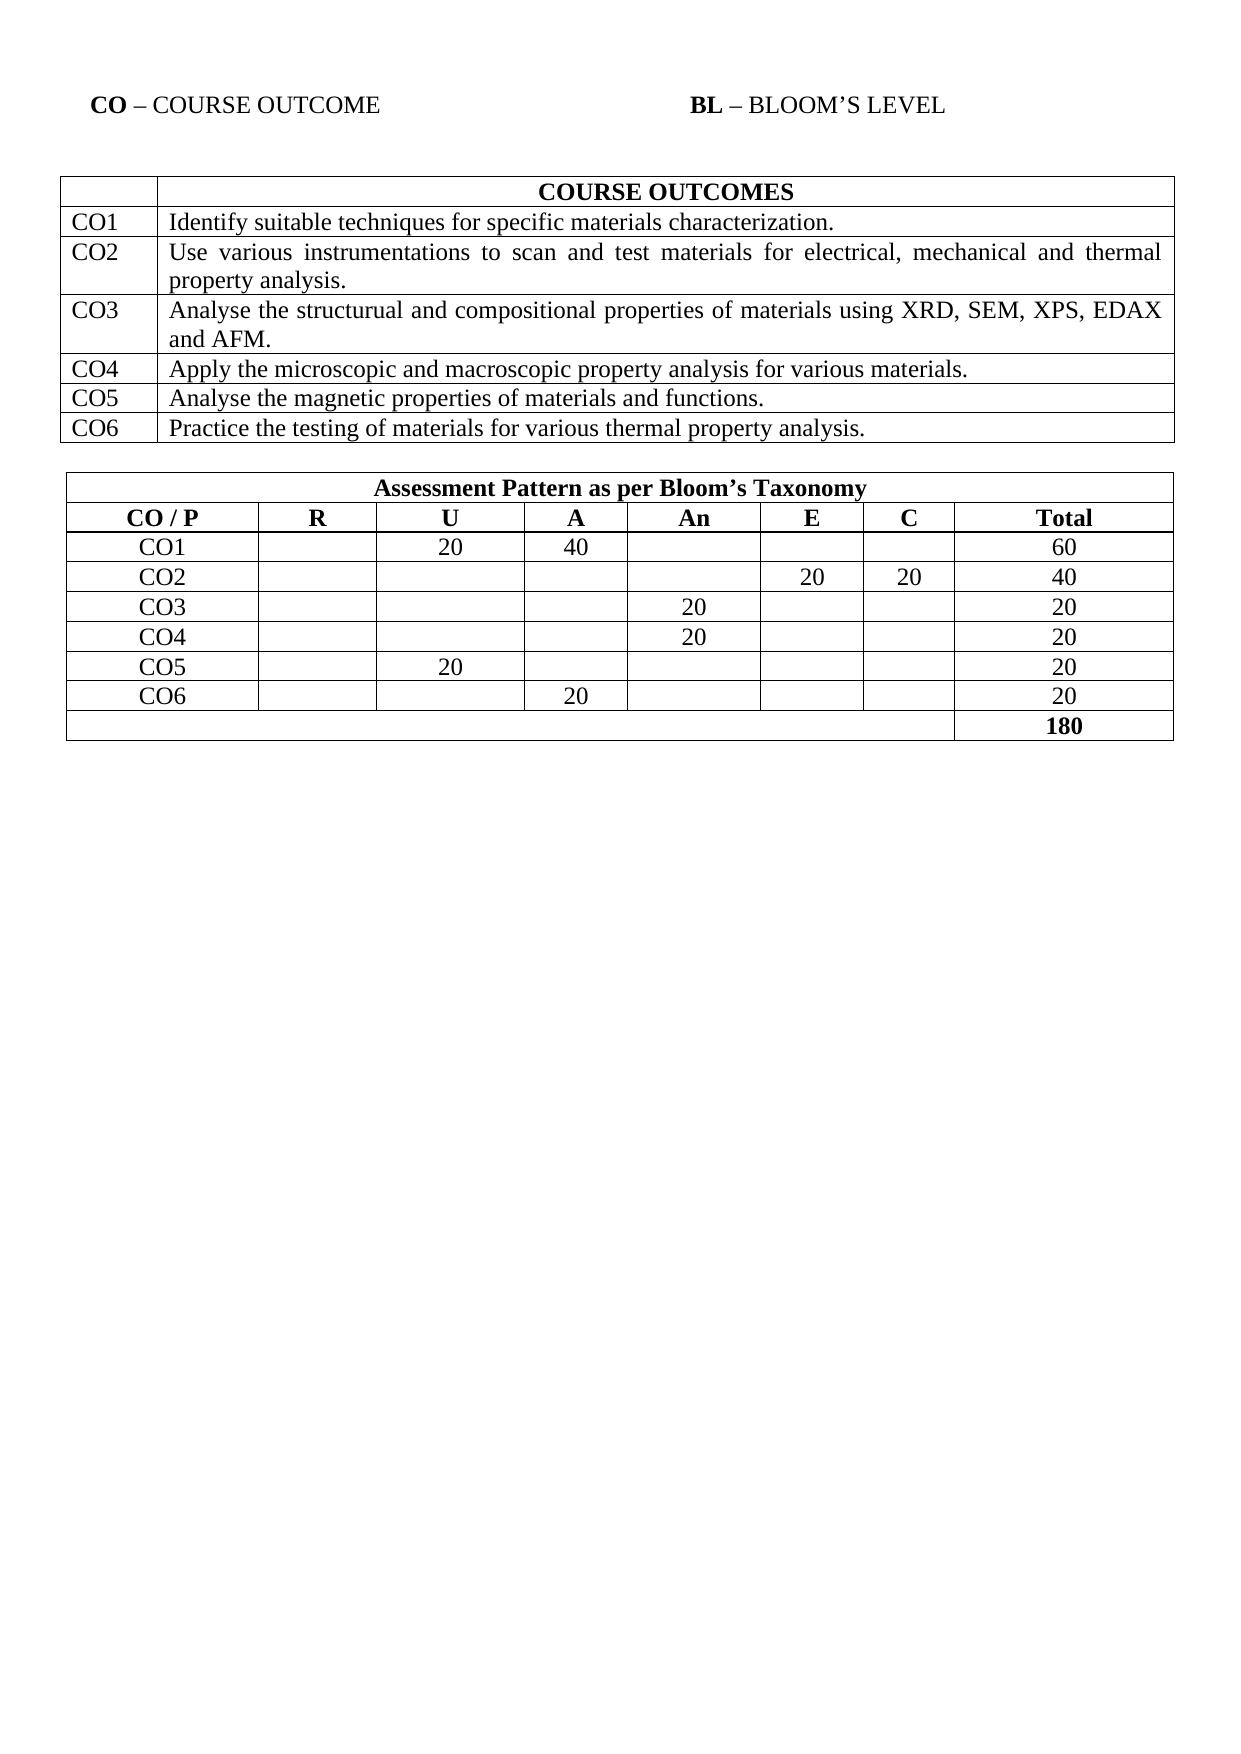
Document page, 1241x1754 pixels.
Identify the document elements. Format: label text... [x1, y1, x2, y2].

table_cell [259, 533, 376, 561]
table_cell [259, 681, 376, 710]
table_cell An [628, 503, 760, 531]
table_cell [67, 711, 954, 740]
table_cell Use various instrumentations to scan and test materials for electrical, mechanical and thermal property analysis. [158, 237, 1174, 294]
table_header [61, 177, 157, 206]
table_cell [628, 533, 760, 561]
table_cell [525, 592, 627, 621]
table_cell [628, 652, 760, 680]
table_cell 180 [955, 711, 1173, 740]
table_cell [864, 622, 954, 651]
table_cell CO / P [67, 503, 258, 531]
table_cell [259, 622, 376, 651]
table_header COURSE OUTCOMES [158, 177, 1174, 206]
table_cell 40 [955, 562, 1173, 591]
table_cell [377, 562, 524, 591]
table_cell Practice the testing of materials for various thermal property analysis. [158, 413, 1174, 442]
table_cell [525, 622, 627, 651]
table_cell U [377, 503, 524, 531]
table_cell [377, 592, 524, 621]
text CO – COURSE OUTCOME BL – BLOOM’S LEVEL [90, 90, 1150, 118]
table_cell [864, 533, 954, 561]
table_cell Analyse the magnetic properties of materials and functions. [158, 384, 1174, 412]
table_cell [628, 562, 760, 591]
table_cell [761, 533, 863, 561]
table_cell [864, 652, 954, 680]
table_cell 20 [525, 681, 627, 710]
table_cell [864, 681, 954, 710]
table_cell [525, 652, 627, 680]
table_cell CO5 [61, 384, 157, 412]
table_cell [525, 562, 627, 591]
table_cell CO5 [67, 652, 258, 680]
table_cell 20 [955, 652, 1173, 680]
table_cell 20 [955, 592, 1173, 621]
table_cell 20 [628, 592, 760, 621]
table_cell [259, 562, 376, 591]
table_cell CO6 [67, 681, 258, 710]
table_cell 60 [955, 533, 1173, 561]
table_header Assessment Pattern as per Bloom’s Taxonomy [67, 473, 1173, 502]
table_cell CO1 [67, 533, 258, 561]
table_cell A [525, 503, 627, 531]
table_cell [259, 592, 376, 621]
table_cell CO6 [61, 413, 157, 442]
table_cell [761, 622, 863, 651]
table_cell 20 [761, 562, 863, 591]
table_cell CO2 [67, 562, 258, 591]
table_cell [864, 592, 954, 621]
table_cell Apply the microscopic and macroscopic property analysis for various materials. [158, 354, 1174, 382]
table_cell 20 [377, 652, 524, 680]
table_cell [628, 681, 760, 710]
table_cell C [864, 503, 954, 531]
table_cell [259, 652, 376, 680]
table_cell 20 [955, 681, 1173, 710]
table_cell CO4 [67, 622, 258, 651]
table_cell Identify suitable techniques for specific materials characterization. [158, 207, 1174, 236]
table_cell 40 [525, 533, 627, 561]
table_cell CO1 [61, 207, 157, 236]
table_cell [377, 681, 524, 710]
table_cell CO4 [61, 354, 157, 382]
table_cell Analyse the structurual and compositional properties of materials using XRD, SEM, XPS, EDAX and AFM. [158, 295, 1174, 353]
table_cell E [761, 503, 863, 531]
table_cell 20 [628, 622, 760, 651]
table_cell CO3 [61, 295, 157, 353]
table_cell [377, 622, 524, 651]
table_cell CO3 [67, 592, 258, 621]
table_cell [761, 592, 863, 621]
table_cell [761, 652, 863, 680]
table_cell 20 [955, 622, 1173, 651]
table_cell CO2 [61, 237, 157, 294]
table_cell R [259, 503, 376, 531]
table_cell 20 [377, 533, 524, 561]
table_cell [761, 681, 863, 710]
table_cell 20 [864, 562, 954, 591]
table_cell Total [955, 503, 1173, 531]
